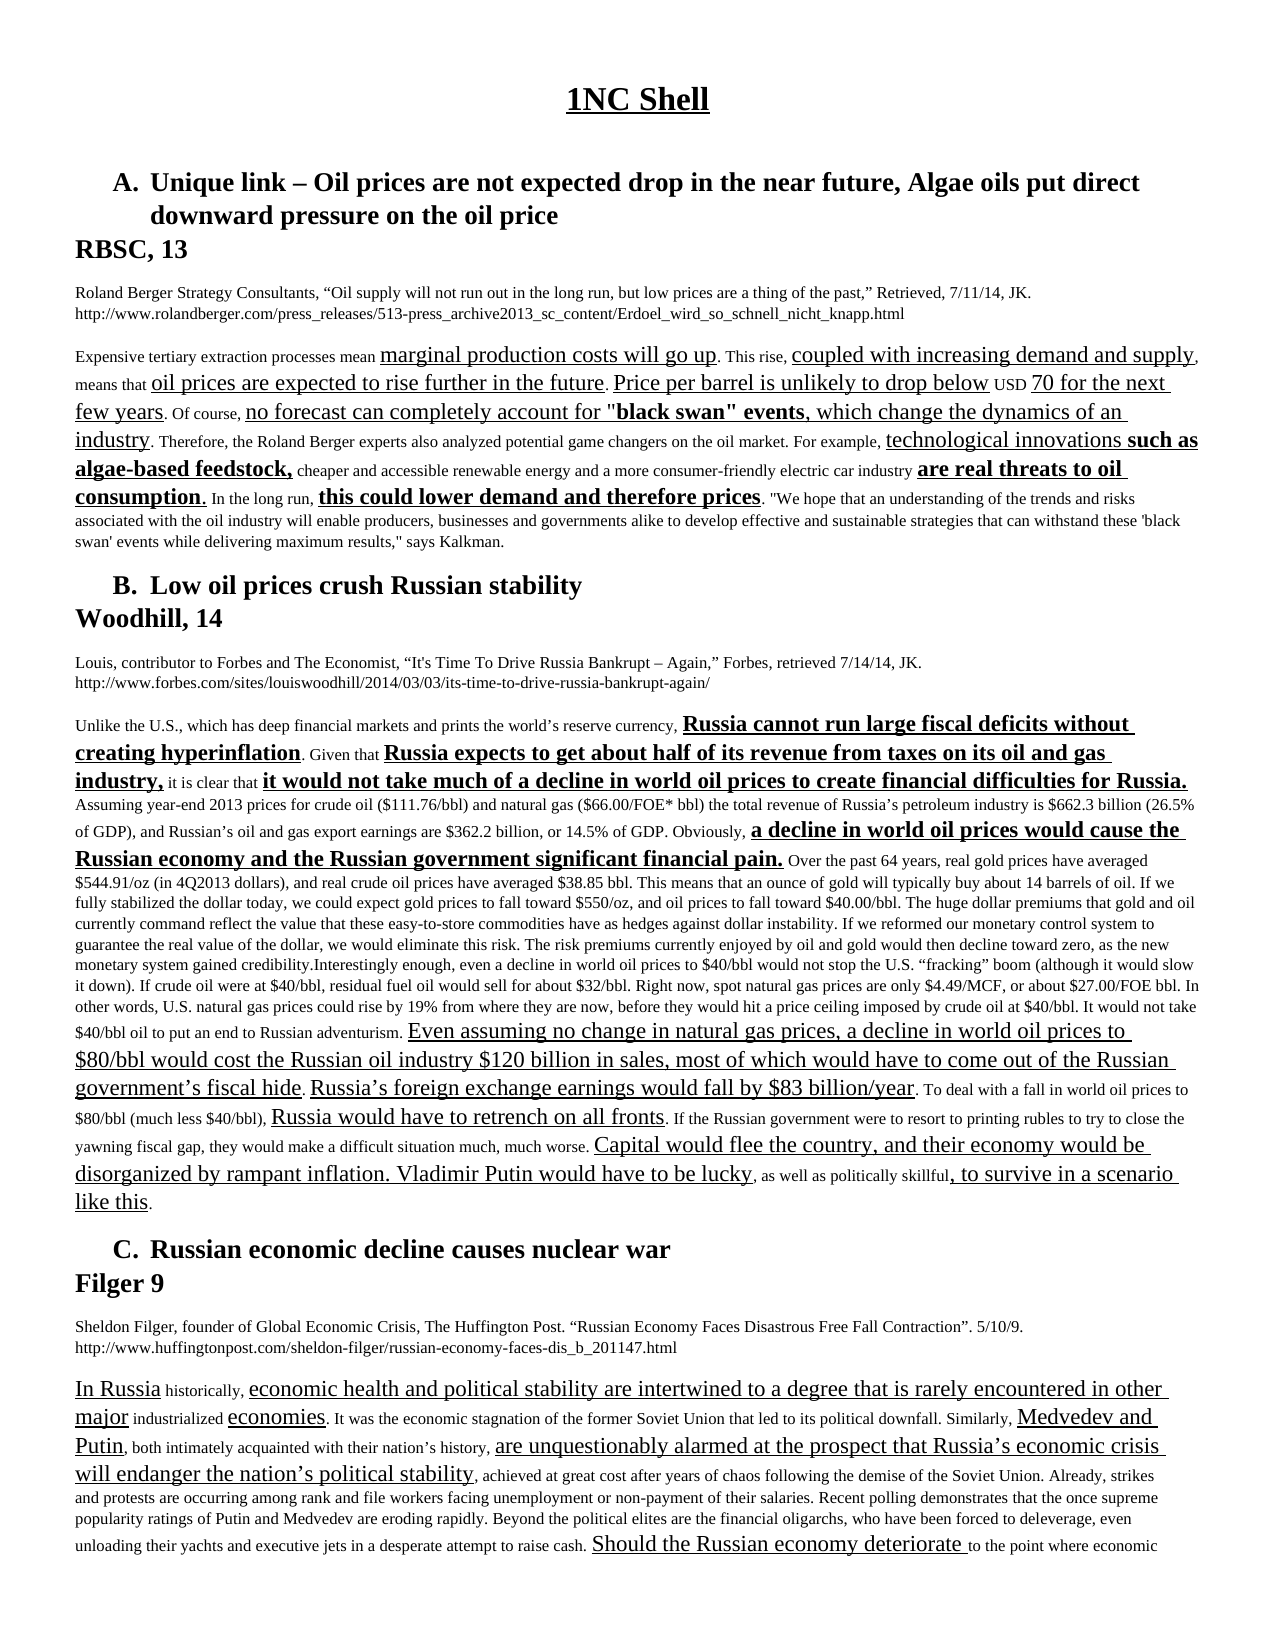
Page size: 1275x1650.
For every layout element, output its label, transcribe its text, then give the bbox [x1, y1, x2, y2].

subtitle 1NC Shell [75, 79, 1200, 117]
subtitle Russian economic decline causes nuclear war [112, 1233, 1200, 1264]
text Sheldon Filger, founder of Global Economic Crisis, The Huffington Post. “Russian Economy Faces Disastrous Free Fall Contraction”. 5/10/9. http://www.huffingtonpost.com/sheldon-filger/russian-economy-faces-dis_b_201147.html [75, 1317, 1200, 1357]
text Unlike the U.S., which has deep financial markets and prints the world’s reserve currency, Russia cannot run large fiscal deficits without creating hyperinflation. Given that Russia expects to get about half of its revenue from taxes on its oil and gas industry, it is clear that it would not take much of a decline in world oil prices to create financial difficulties for Russia. Assuming year-end 2013 prices for crude oil ($111.76/bbl) and natural gas ($66.00/FOE* bbl) the total revenue of Russia’s petroleum industry is $662.3 billion (26.5% of GDP), and Russian’s oil and gas export earnings are $362.2 billion, or 14.5% of GDP. Obviously, a decline in world oil prices would cause the Russian economy and the Russian government significant financial pain. Over the past 64 years, real gold prices have averaged $544.91/oz (in 4Q2013 dollars), and real crude oil prices have averaged $38.85 bbl. This means that an ounce of gold will typically buy about 14 barrels of oil. If we fully stabilized the dollar today, we could expect gold prices to fall toward $550/oz, and oil prices to fall toward $40.00/bbl. The huge dollar premiums that gold and oil currently command reflect the value that these easy-to-store commodities have as hedges against dollar instability. If we reformed our monetary control system to guarantee the real value of the dollar, we would eliminate this risk. The risk premiums currently enjoyed by oil and gold would then decline toward zero, as the new monetary system gained credibility.Interestingly enough, even a decline in world oil prices to $40/bbl would not stop the U.S. “fracking” boom (although it would slow it down). If crude oil were at $40/bbl, residual fuel oil would sell for about $32/bbl. Right now, spot natural gas prices are only $4.49/MCF, or about $27.00/FOE bbl. In other words, U.S. natural gas prices could rise by 19% from where they are now, before they would hit a price ceiling imposed by crude oil at $40/bbl. It would not take $40/bbl oil to put an end to Russian adventurism. Even assuming no change in natural gas prices, a decline in world oil prices to $80/bbl would cost the Russian oil industry $120 billion in sales, most of which would have to come out of the Russian government’s fiscal hide. Russia’s foreign exchange earnings would fall by $83 billion/year. To deal with a fall in world oil prices to $80/bbl (much less $40/bbl), Russia would have to retrench on all fronts. If the Russian government were to resort to printing rubles to try to close the yawning fiscal gap, they would make a difficult situation much, much worse. Capital would flee the country, and their economy would be disorganized by rampant inflation. Vladimir Putin would have to be lucky, as well as politically skillful, to survive in a scenario like this. [75, 710, 1200, 1214]
text Filger 9 [75, 1267, 1200, 1298]
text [75, 1375, 1170, 1556]
subtitle Low oil prices crush Russian stability [112, 569, 1200, 600]
text Louis, contributor to Forbes and The Economist, “It's Time To Drive Russia Bankrupt – Again,” Forbes, retrieved 7/14/14, JK. http://www.forbes.com/sites/louiswoodhill/2014/03/03/its-time-to-drive-russia-bankrupt-again/ [75, 652, 1200, 692]
text RBSC, 13 [75, 233, 1200, 264]
text Expensive tertiary extraction processes mean marginal production costs will go up. This rise, coupled with increasing demand and supply, means that oil prices are expected to rise further in the future. Price per barrel is unlikely to drop below USD 70 for the next few years. Of course, no forecast can completely account for "black swan" events, which change the dynamics of an industry. Therefore, the Roland Berger experts also analyzed potential game changers on the oil market. For example, technological innovations such as algae-based feedstock, cheaper and accessible renewable energy and a more consumer-friendly electric car industry are real threats to oil consumption. In the long run, this could lower demand and therefore prices. "We hope that an understanding of the trends and risks associated with the oil industry will enable producers, businesses and governments alike to develop effective and sustainable strategies that can withstand these 'black swan' events while delivering maximum results," says Kalkman. [75, 341, 1200, 551]
text Woodhill, 14 [75, 602, 1200, 633]
subtitle Unique link – Oil prices are not expected drop in the near future, Algae oils put direct downward pressure on the oil price [112, 166, 1200, 230]
text Roland Berger Strategy Consultants, “Oil supply will not run out in the long run, but low prices are a thing of the past,” Retrieved, 7/11/14, JK. http://www.rolandberger.com/press_releases/513-press_archive2013_sc_content/Erdoel_wird_so_schnell_nicht_knapp.html [75, 283, 1200, 323]
